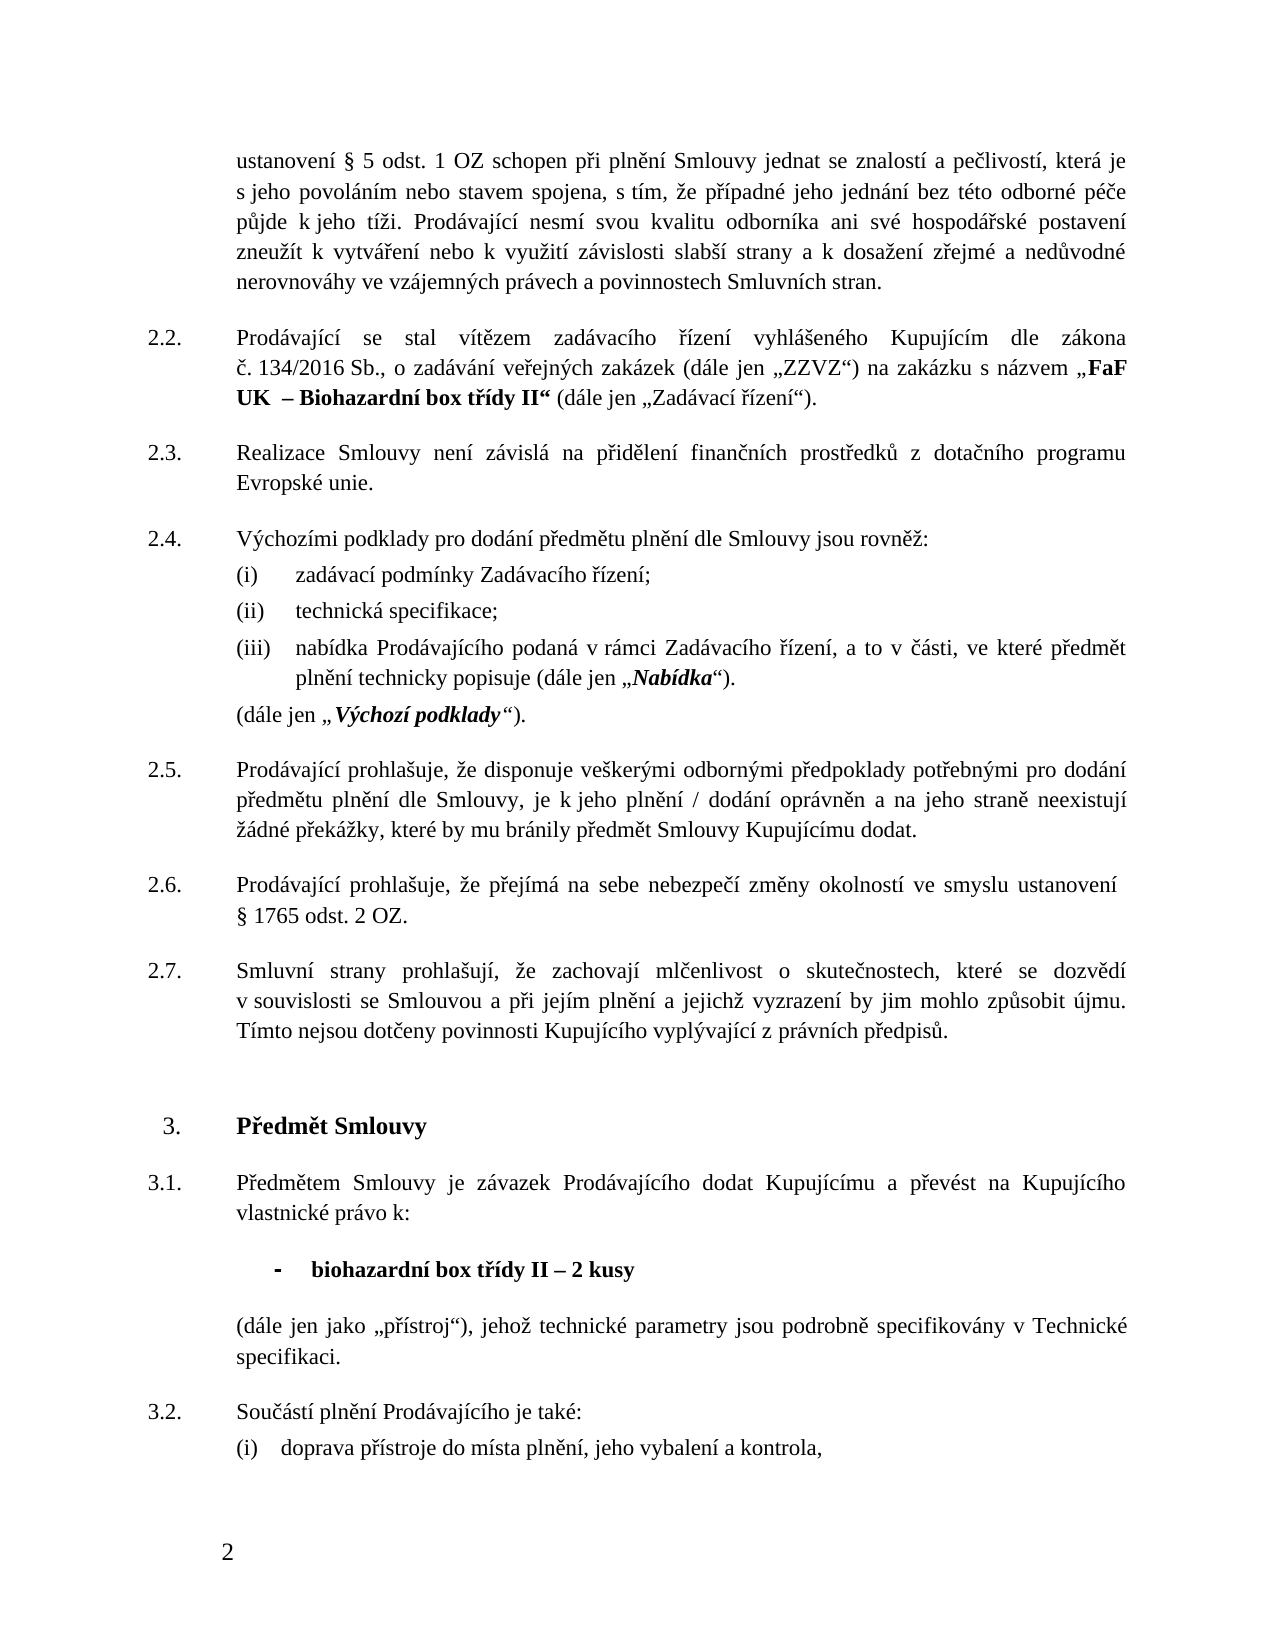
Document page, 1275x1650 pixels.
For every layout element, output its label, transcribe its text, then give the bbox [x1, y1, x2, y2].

subtitle biohazardní box třídy II – 2 kusy [274, 1254, 1127, 1283]
list nabídka Prodávajícího podaná v rámci Zadávacího řízení, a to v části, ve které předmět plnění technicky popisuje (dále jen „Nabídka“). [236, 634, 1127, 691]
subtitle Součástí plnění Prodávajícího je také: [148, 1398, 1127, 1424]
subtitle Prodávající prohlašuje, že přejímá na sebe nebezpečí změny okolností ve smyslu ustanovení § 1765 odst. 2 OZ. [148, 872, 1127, 928]
subtitle Prodávající prohlašuje, že disponuje veškerými odbornými předpoklady potřebnými pro dodání předmětu plnění dle Smlouvy, je k jeho plnění / dodání oprávněn a na jeho straně neexistují žádné překážky, které by mu bránily předmět Smlouvy Kupujícímu dodat. [148, 756, 1127, 843]
subtitle Realizace Smlouvy není závislá na přidělení finančních prostředků z dotačního programu Evropské unie. [148, 439, 1127, 496]
list doprava přístroje do místa plnění, jeho vybalení a kontrola, [230, 1434, 1127, 1461]
subtitle (dále jen jako „přístroj“), jehož technické parametry jsou podrobně specifikovány v Technické specifikaci. [236, 1312, 1127, 1369]
subtitle Smluvní strany prohlašují, že zachovají mlčenlivost o skutečnostech, které se dozvědí v souvislosti se Smlouvou a při jejím plnění a jejichž vyzrazení by jim mohlo způsobit újmu. Tímto nejsou dotčeny povinnosti Kupujícího vyplývající z právních předpisů. [148, 957, 1127, 1044]
subtitle Prodávající se stal vítězem zadávacího řízení vyhlášeného Kupujícím dle zákona č. 134/2016 Sb., o zadávání veřejných zakázek (dále jen „ZZVZ“) na zakázku s názvem „FaF UK – Biohazardní box třídy II“ (dále jen „Zadávací řízení“). [148, 324, 1127, 410]
list technická specifikace; [236, 598, 1127, 624]
subtitle Výchozími podklady pro dodání předmětu plnění dle Smlouvy jsou rovněž: [148, 525, 1127, 551]
text (dále jen „Výchozí podklady“). [236, 701, 1127, 727]
list zadávací podmínky Zadávacího řízení; [236, 561, 1127, 587]
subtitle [148, 148, 1127, 295]
subtitle Předmět Smlouvy [162, 1111, 1127, 1140]
subtitle Předmětem Smlouvy je závazek Prodávajícího dodat Kupujícímu a převést na Kupujícího vlastnické právo k: [148, 1169, 1127, 1226]
